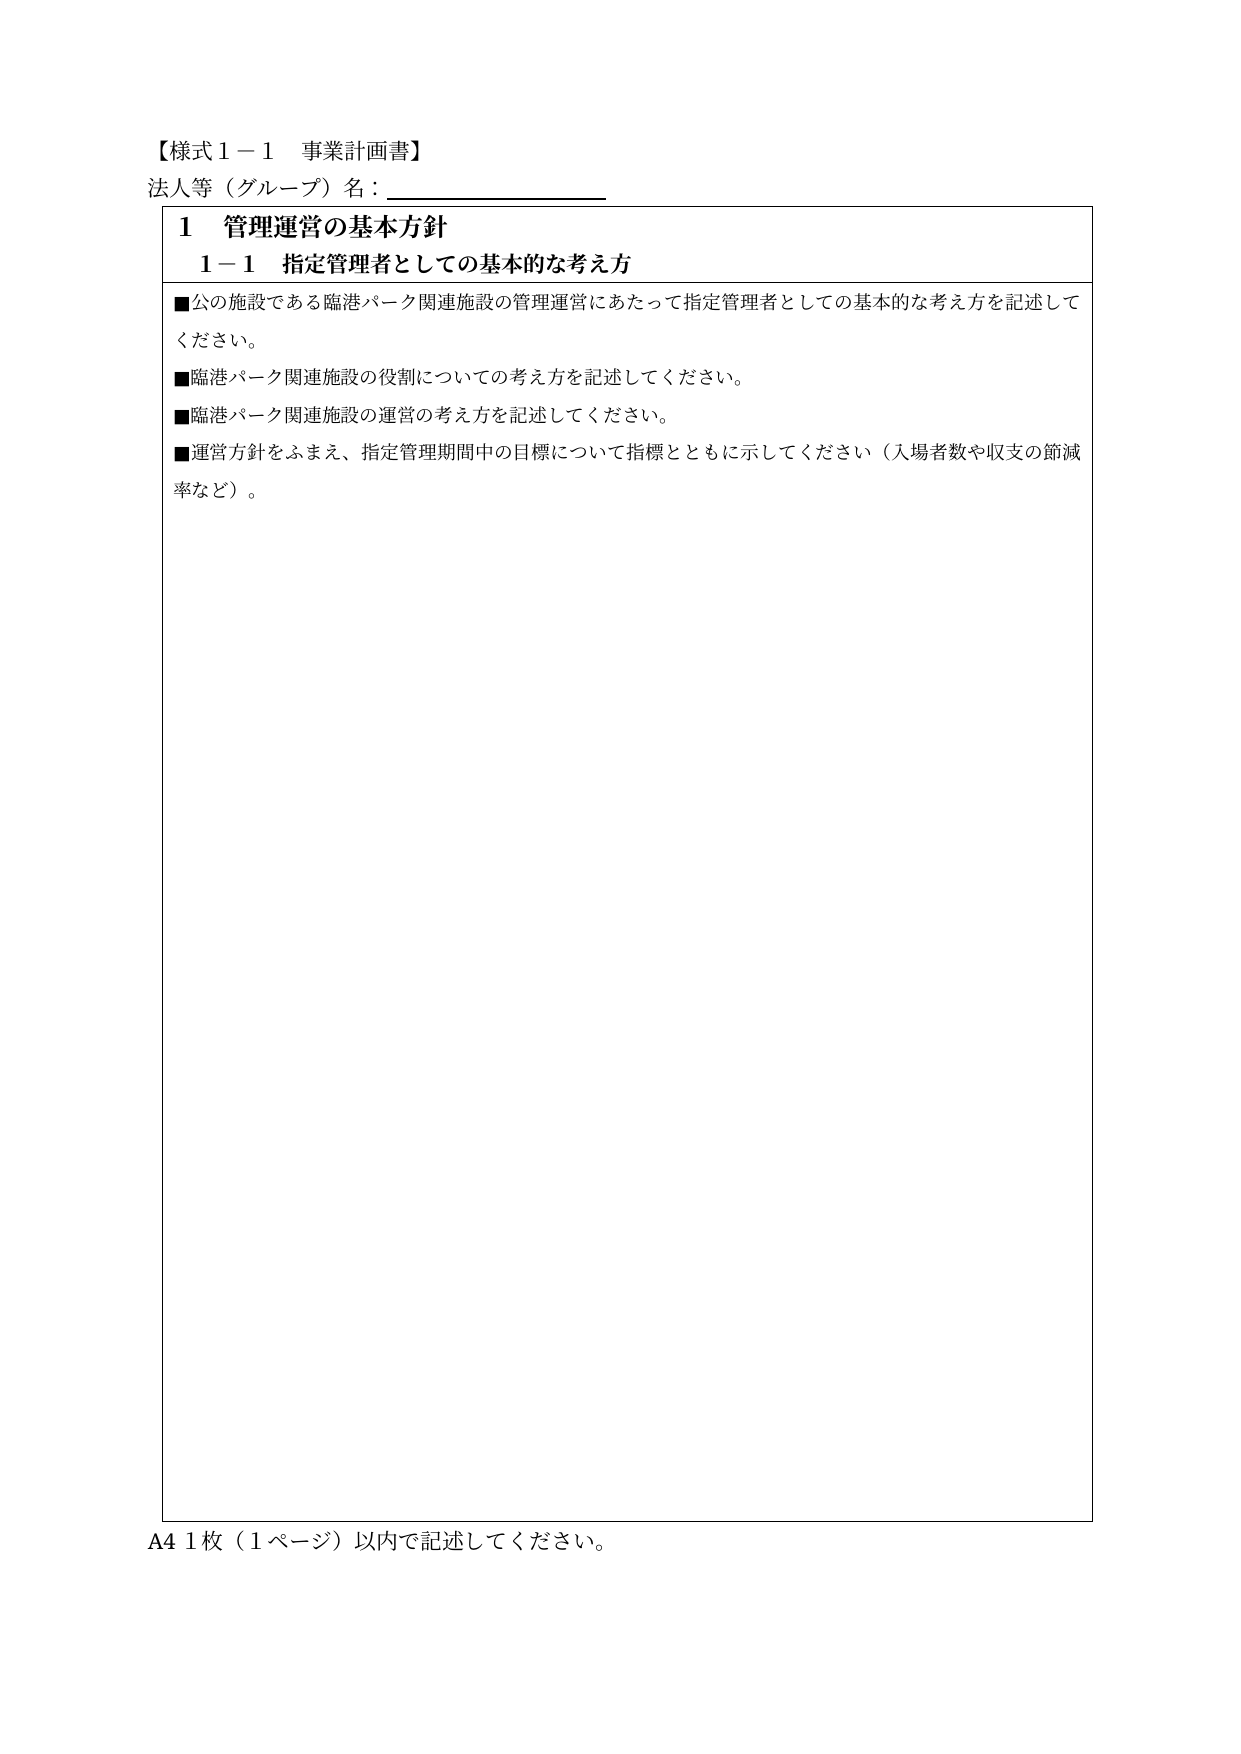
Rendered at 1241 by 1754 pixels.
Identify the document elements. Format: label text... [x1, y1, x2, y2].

text 法人等（グループ）名： [148, 168, 1092, 206]
table_header １ 管理運営の基本方針 １－１ 指定管理者としての基本的な考え方 [163, 207, 1092, 282]
text 【様式１－１ 事業計画書】 [148, 131, 1092, 168]
table_cell ■公の施設である臨港パーク関連施設の管理運営にあたって指定管理者としての基本的な考え方を記述してください。 ■臨港パーク関連施設の役割についての考え方を記述してください。 ■臨港パーク関連施設の運営の考え方を記述してください。 ■運営方針をふまえ、指定管理期間中の目標について指標とともに示してください（入場者数や収支の節減率など）。 [163, 283, 1092, 1521]
text A4１枚（１ページ）以内で記述してください。 [148, 1522, 1092, 1559]
